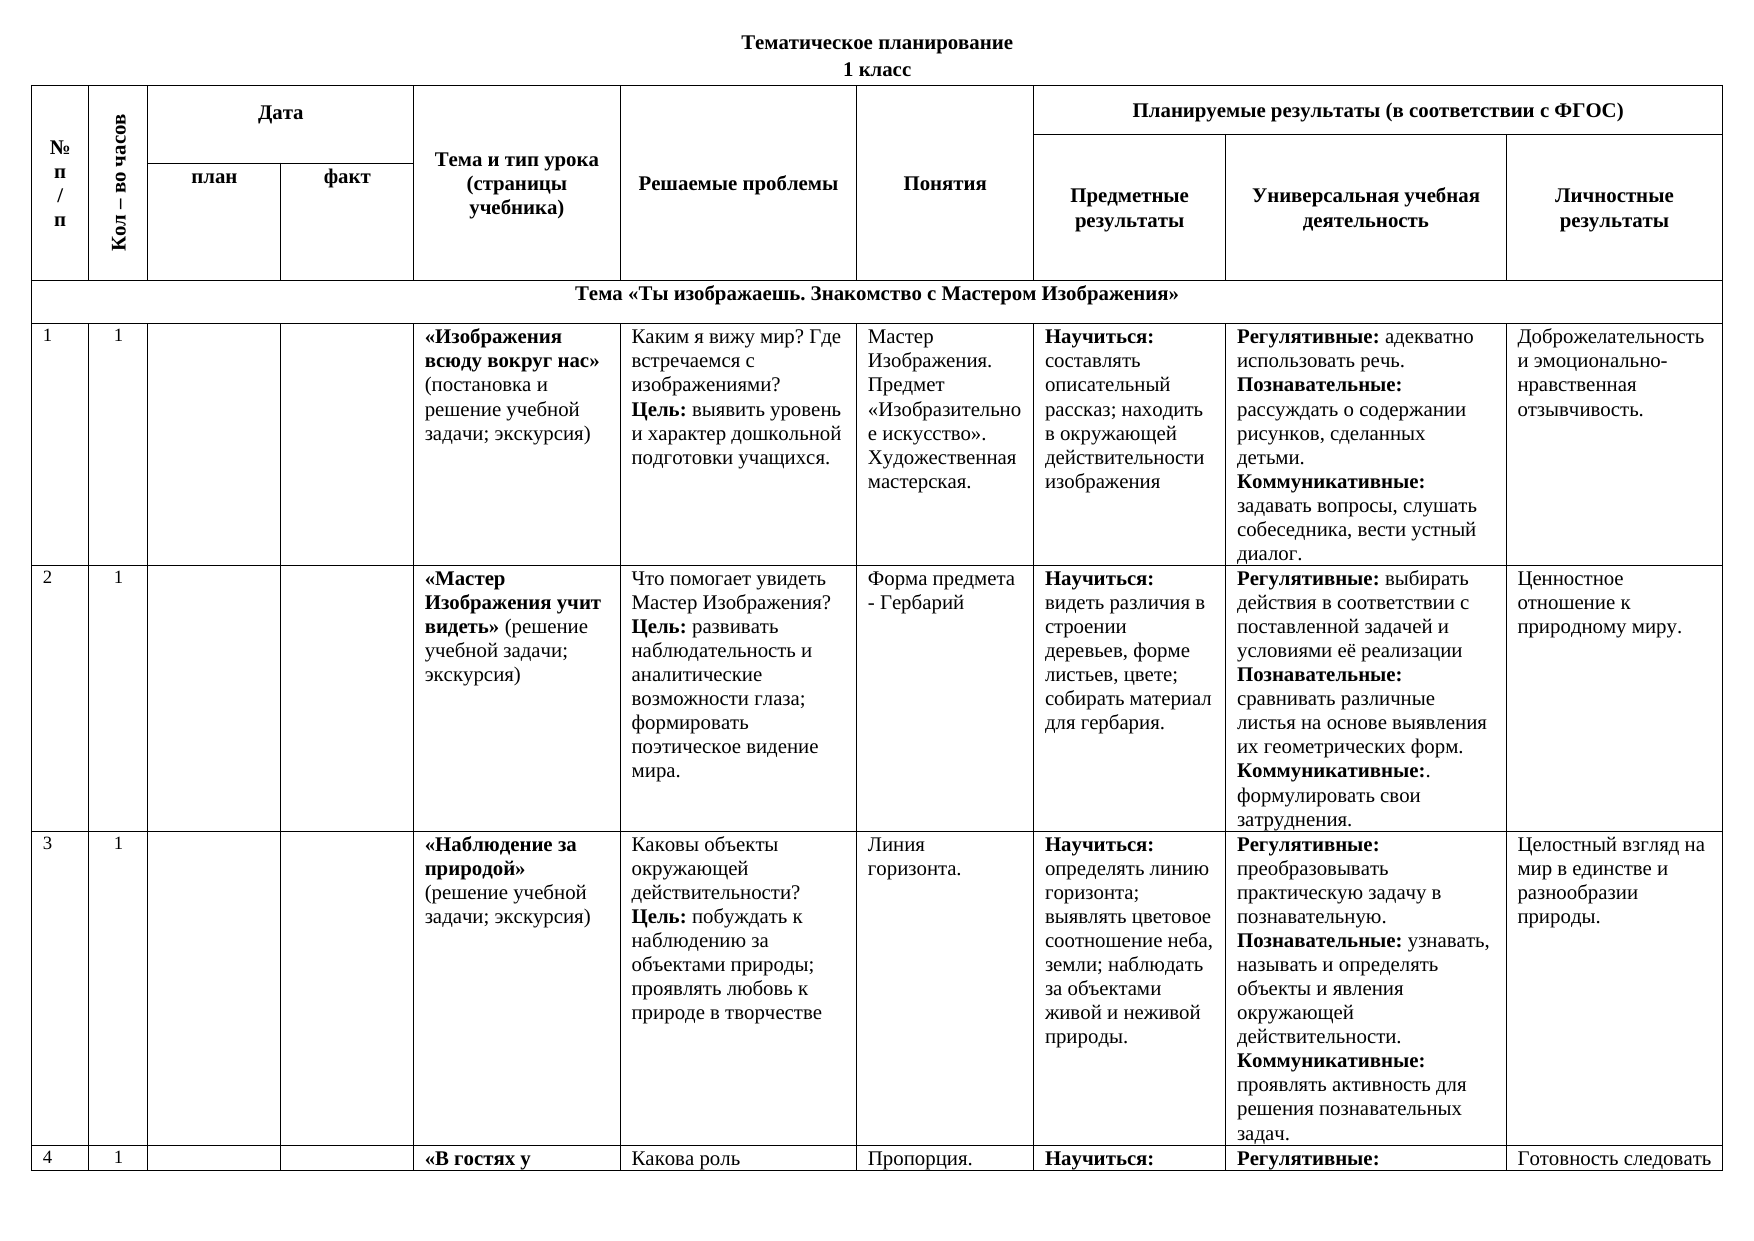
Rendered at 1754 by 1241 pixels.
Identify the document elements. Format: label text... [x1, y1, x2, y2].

table_cell факт [281, 164, 413, 280]
table_cell Каким я вижу мир? Где встречаемся с изображениями? Цель: выявить уровень и характер дошкольной подготовки учащихся. [621, 324, 856, 565]
table_cell Каковы объекты окружающей действительности? Цель: побуждать к наблюдению за объектами природы; проявлять любовь к природе в творчестве [621, 832, 856, 1144]
table_cell [281, 566, 413, 831]
table_cell 2 [32, 566, 88, 831]
table_cell «Изображения всюду вокруг нас» (постановка и решение учебной задачи; экскурсия) [414, 324, 620, 565]
table_cell [148, 1146, 280, 1169]
table_cell Тема «Ты изображаешь. Знакомство с Мастером Изображения» [32, 281, 1722, 323]
table_cell [281, 324, 413, 565]
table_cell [621, 1146, 856, 1169]
table_cell Регулятивные: выбирать действия в соответствии с поставленной задачей и условиями её реализации Познавательные: сравнивать различные листья на основе выявления их геометрических форм. Коммуникативные:. формулировать свои затруднения. [1226, 566, 1506, 831]
table_cell Личностные результаты [1507, 135, 1722, 280]
table_cell [148, 832, 280, 1144]
table_cell Научиться: определять линию горизонта; выявлять цветовое соотношение неба, земли; наблюдать за объектами живой и неживой природы. [1034, 832, 1225, 1144]
table_cell Предметные результаты [1034, 135, 1225, 280]
table_cell Доброжелательность и эмоционально-нравственная отзывчивость. [1507, 324, 1722, 565]
table_cell [148, 566, 280, 831]
table_header Решаемые проблемы [621, 86, 856, 280]
table_cell Научиться: видеть различия в строении деревьев, форме листьев, цвете; собирать материал для гербария. [1034, 566, 1225, 831]
table_cell 1 [89, 832, 147, 1144]
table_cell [1226, 1146, 1506, 1169]
table_cell 3 [32, 832, 88, 1144]
table_cell 1 [89, 1146, 147, 1169]
table_cell 1 [89, 324, 147, 565]
table_cell Научиться: составлять описательный рассказ; находить в окружающей действительности изображения [1034, 324, 1225, 565]
table_cell Что помогает увидеть Мастер Изображения? Цель: развивать наблюдательность и аналитические возможности глаза; формировать поэтическое видение мира. [621, 566, 856, 831]
table_cell Целостный взгляд на мир в единстве и разнообразии природы. [1507, 832, 1722, 1144]
table_cell «Наблюдение за природой» (решение учебной задачи; экскурсия) [414, 832, 620, 1144]
table_cell [281, 1146, 413, 1169]
table_cell Универсальная учебная деятельность [1226, 135, 1506, 280]
table_cell Пропорция. [857, 1146, 1033, 1169]
text 1 класс [118, 57, 1636, 81]
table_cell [414, 1146, 620, 1169]
table_cell 4 [32, 1146, 88, 1169]
table_cell 1 [89, 566, 147, 831]
table_header Планируемые результаты (в соответствии с ФГОС) [1034, 86, 1722, 134]
table_header Дата [148, 86, 413, 163]
table_cell Ценностное отношение к природному миру. [1507, 566, 1722, 831]
table_header Кол – во часов [89, 86, 147, 280]
table_header Тема и тип урока (страницы учебника) [414, 86, 620, 280]
table_cell Регулятивные: адекватно использовать речь. Познавательные: рассуждать о содержании рисунков, сделанных детьми. Коммуникативные: задавать вопросы, слушать собеседника, вести устный диалог. [1226, 324, 1506, 565]
table_cell [281, 832, 413, 1144]
table_cell Форма предмета - Гербарий [857, 566, 1033, 831]
text Тематическое планирование [118, 29, 1636, 54]
table_cell Регулятивные: преобразовывать практическую задачу в познавательную. Познавательные: узнавать, называть и определять объекты и явления окружающей действительности. Коммуникативные: проявлять активность для решения познавательных задач. [1226, 832, 1506, 1144]
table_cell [1507, 1146, 1722, 1169]
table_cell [1034, 1146, 1225, 1169]
table_cell Линия горизонта. [857, 832, 1033, 1144]
table_header № п / п [32, 86, 88, 280]
table_cell [148, 324, 280, 565]
table_cell «Мастер Изображения учит видеть» (решение учебной задачи; экскурсия) [414, 566, 620, 831]
table_cell Мастер Изображения. Предмет «Изобразительное искусство». Художественная мастерская. [857, 324, 1033, 565]
table_header Понятия [857, 86, 1033, 280]
table_cell 1 [32, 324, 88, 565]
table_cell план [148, 164, 280, 280]
